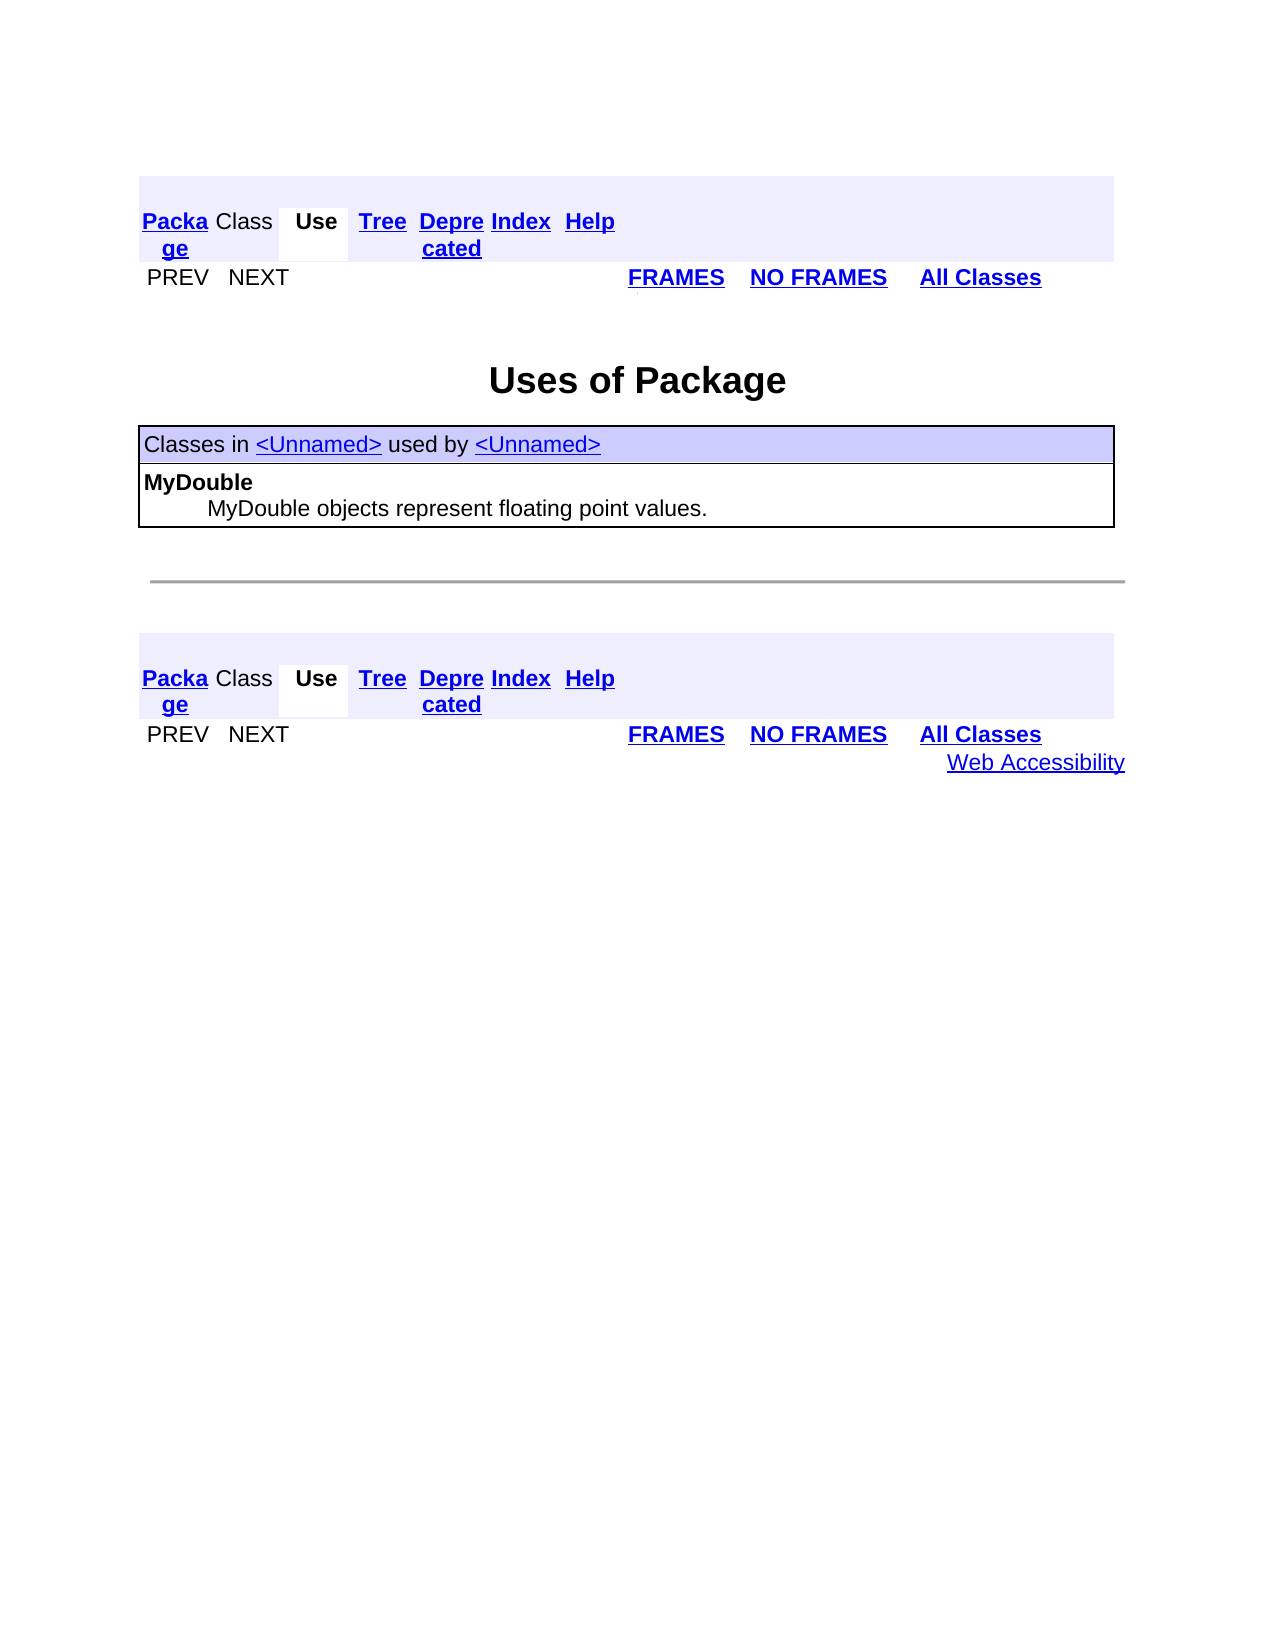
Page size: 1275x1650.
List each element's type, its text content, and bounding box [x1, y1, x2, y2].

table_header [139, 176, 1114, 262]
table_header [139, 633, 1114, 719]
table_cell PREV NEXT [139, 263, 626, 292]
text Web Accessibility [150, 749, 1125, 775]
text Uses of Package [150, 358, 1125, 402]
table_header Classes in <Unnamed> used by <Unnamed> [140, 427, 1113, 462]
table_cell MyDouble MyDouble objects represent floating point values. [140, 464, 1113, 526]
table_cell FRAMES NO FRAMES All Classes [626, 719, 1114, 749]
table_cell FRAMES NO FRAMES All Classes [626, 263, 1114, 292]
table_cell PREV NEXT [139, 719, 626, 749]
